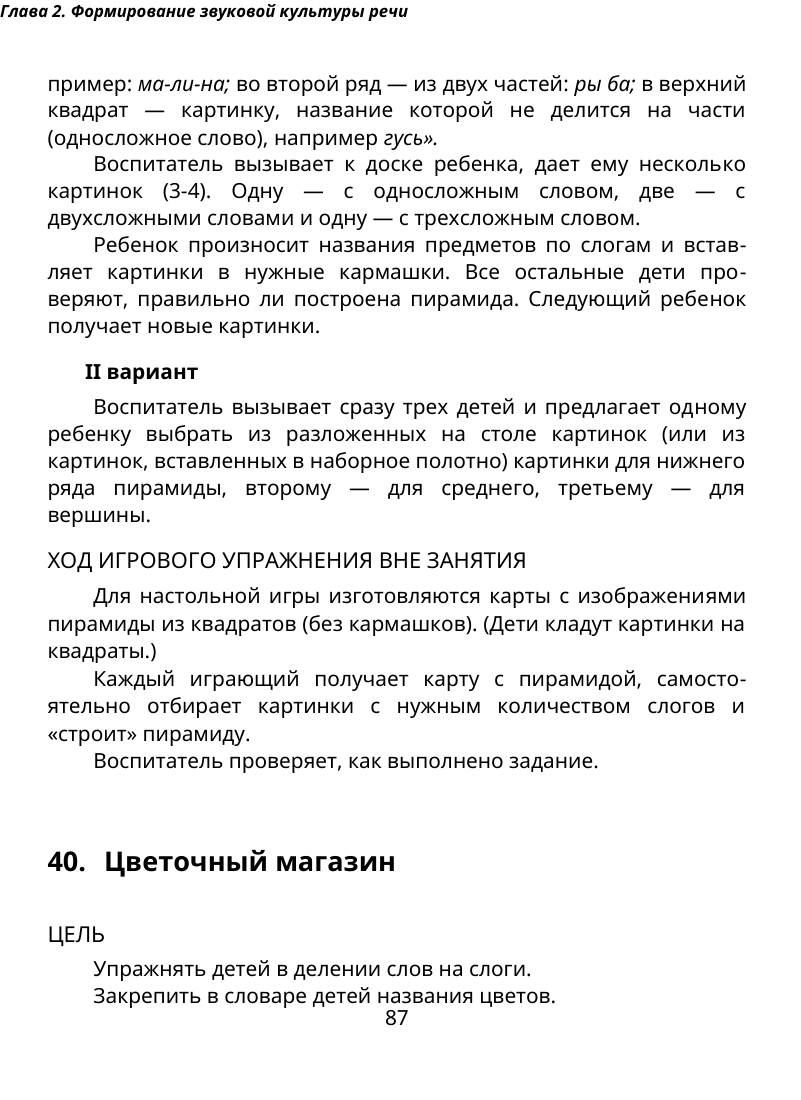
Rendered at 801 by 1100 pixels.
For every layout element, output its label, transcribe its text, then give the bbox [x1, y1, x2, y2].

text Воспитатель вызывает к доске ребенка, дает ему несколько картинок (3-4). Одну — с односложным словом, две — с двухсложными словами и одну — с трехсложным словом. [47, 150, 746, 231]
text II вариант [85, 363, 746, 384]
text Каждый играющий получает карту с пирамидой, самостоятельно отбирает картинки с нужным количеством слогов и «строит» пирамиду. [47, 664, 746, 747]
text 87 [47, 1009, 746, 1030]
text Ребенок произносит названия предметов по слогам и вставляет картинки в нужные кармашки. Все остальные дети проверяют, правильно ли построена пирамида. Следующий ребенок получает новые картинки. [47, 231, 746, 339]
text ЦЕЛЬ [47, 925, 746, 947]
text Для настольной игры изготовляются карты с изображениями пирамиды из квадратов (без кармашков). (Дети кладут картинки на квадраты.) [47, 582, 746, 664]
list Цветочный магазин [47, 849, 746, 876]
text Воспитатель вызывает сразу трех детей и предлагает одному ребенку выбрать из разложенных на столе картинок (или из картинок, вставленных в наборное полотно) картинки для нижнего ряда пирамиды, второму — для среднего, третьему — для вершины. [47, 393, 746, 528]
text Упражнять детей в делении слов на слоги. Закрепить в словаре детей названия цветов. [93, 955, 584, 1009]
text пример: ма-ли-на; во второй ряд — из двух частей: ры ба; в верхний квадрат — картинку, название которой не делится на части (односложное слово), например гусь». [47, 69, 746, 150]
text ХОД ИГРОВОГО УПРАЖНЕНИЯ ВНЕ ЗАНЯТИЯ [47, 551, 746, 573]
text Воспитатель проверяет, как выполнено задание. [47, 747, 746, 774]
